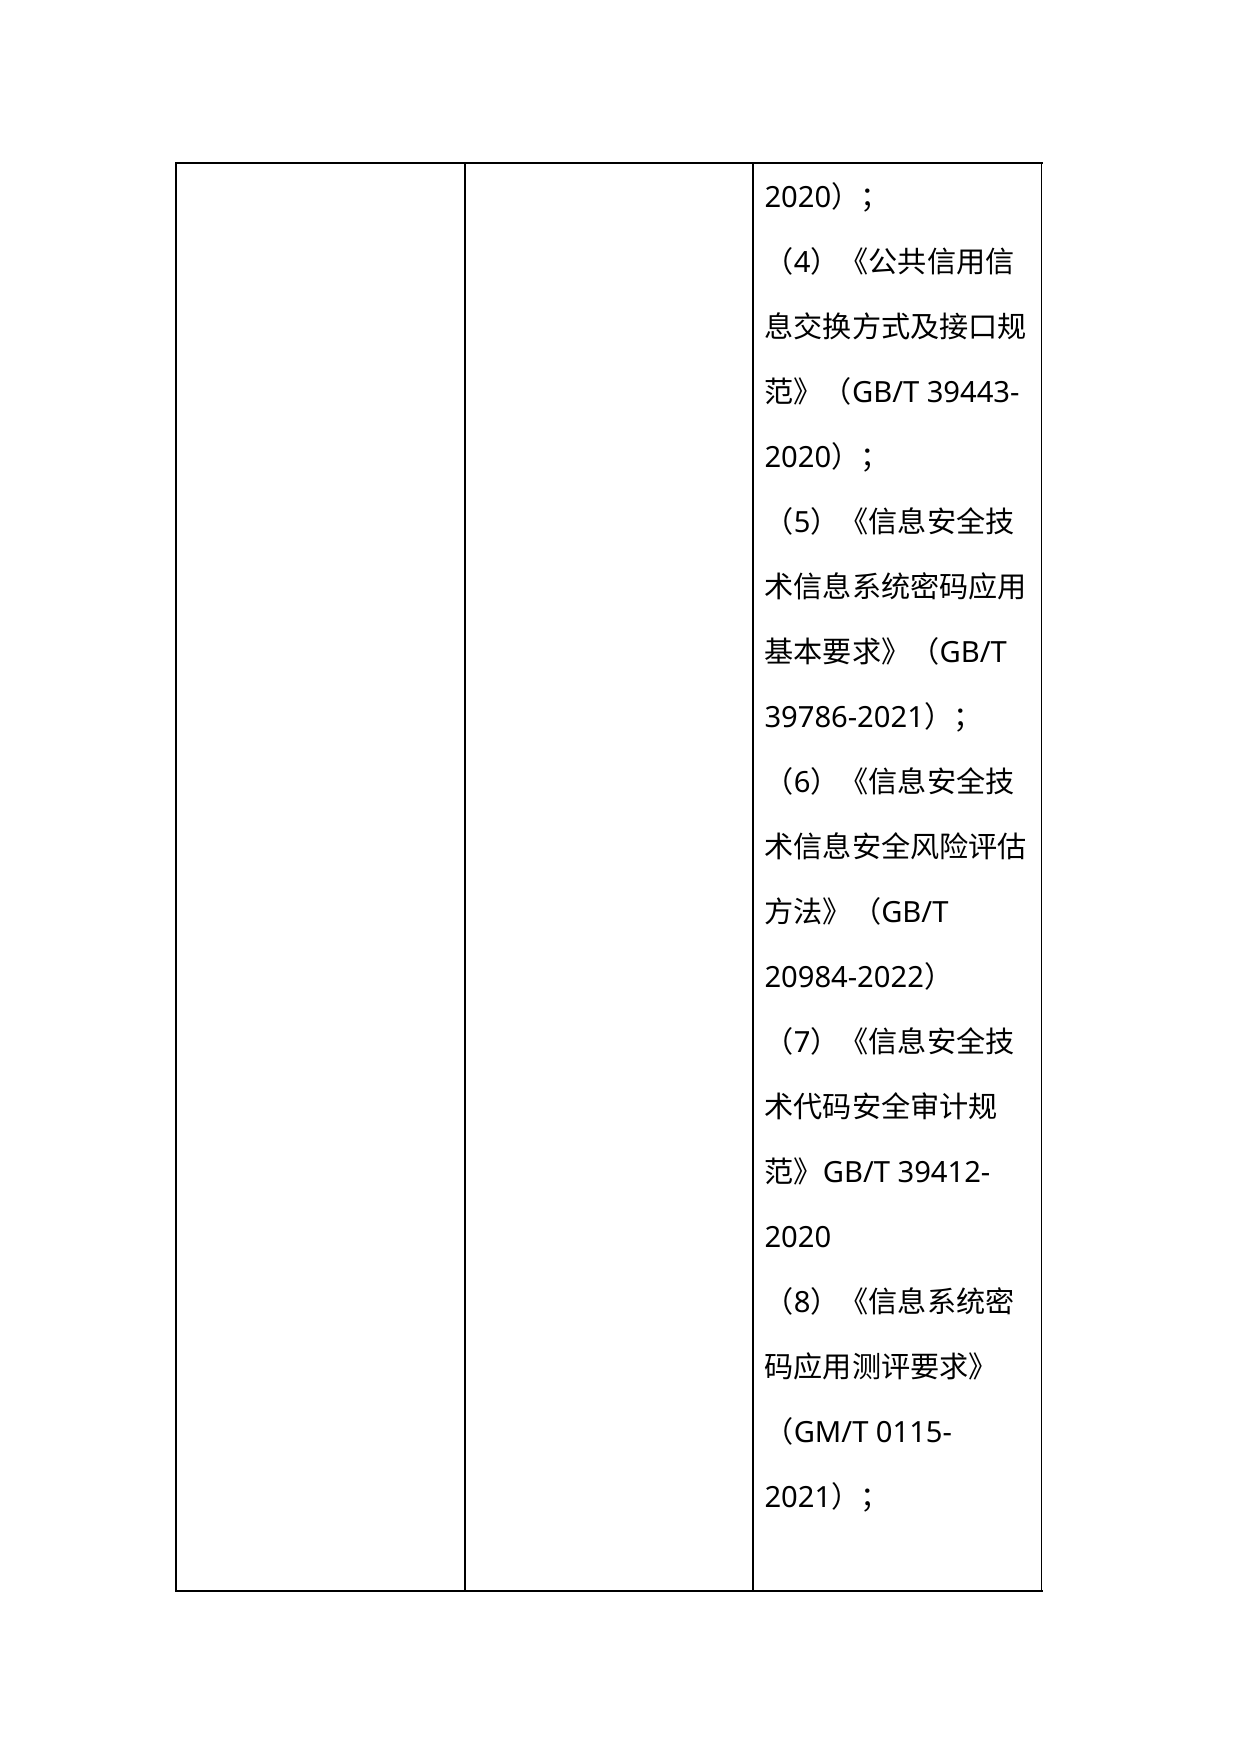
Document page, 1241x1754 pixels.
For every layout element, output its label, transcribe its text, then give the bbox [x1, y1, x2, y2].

table_cell 1 [466, 164, 752, 1590]
table_cell [177, 164, 464, 1590]
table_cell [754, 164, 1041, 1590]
